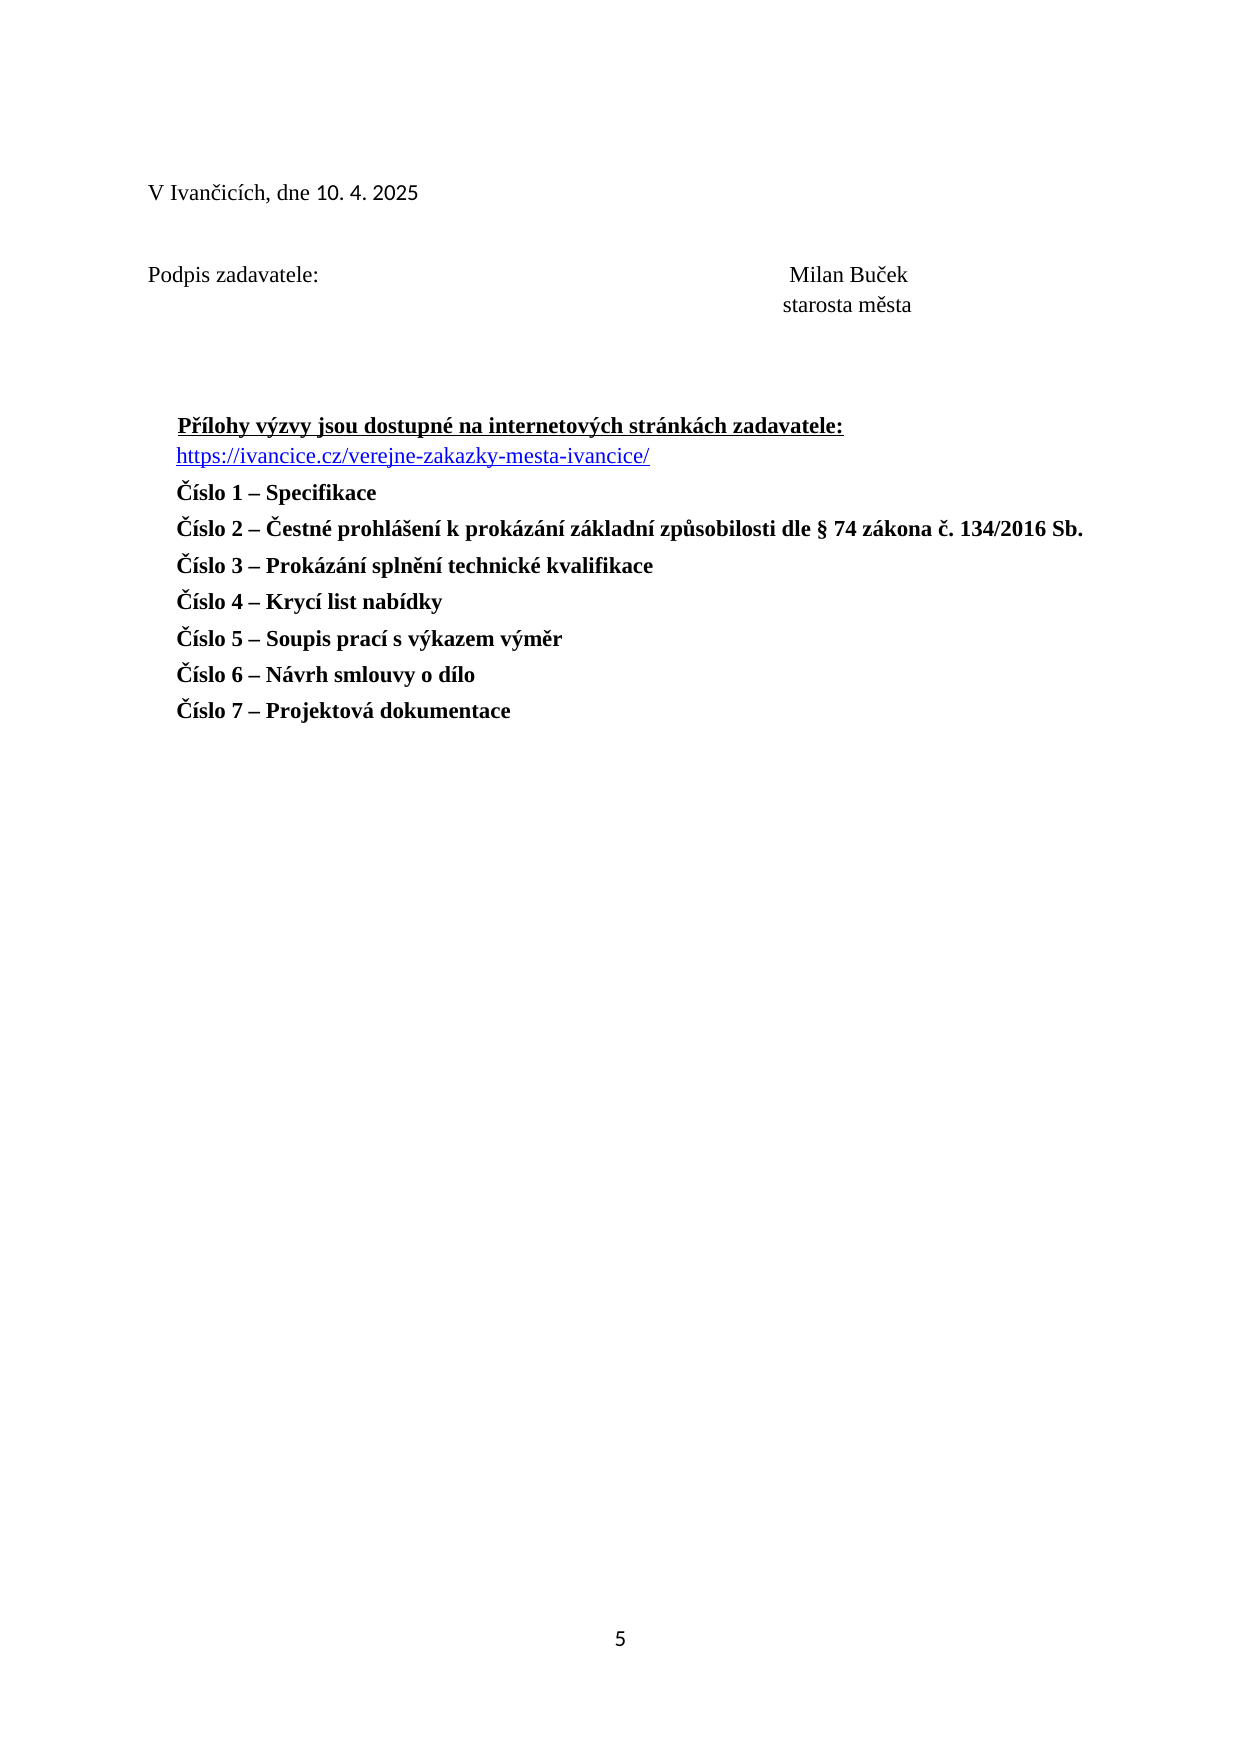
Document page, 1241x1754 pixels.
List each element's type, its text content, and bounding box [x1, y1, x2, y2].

text Číslo 5 – Soupis prací s výkazem výměr [176, 624, 1093, 651]
list Přílohy výzvy jsou dostupné na internetových stránkách zadavatele: [177, 412, 1093, 438]
text starosta města [148, 291, 1093, 318]
text Číslo 1 – Specifikace [176, 479, 1093, 505]
text Číslo 4 – Krycí list nabídky [176, 588, 1093, 614]
text https://ivancice.cz/verejne-zakazky-mesta-ivancice/ [148, 442, 1093, 469]
text Číslo 7 – Projektová dokumentace [176, 697, 1093, 724]
text Podpis zadavatele: Milan Buček [148, 261, 1093, 287]
text V Ivančicích, dne [148, 178, 1093, 206]
text Číslo 2 – Čestné prohlášení k prokázání základní způsobilosti dle § 74 zákona č. 134/2016 Sb. [176, 515, 1093, 542]
text Číslo 3 – Prokázání splnění technické kvalifikace [176, 552, 1093, 578]
text Číslo 6 – Návrh smlouvy o dílo [176, 661, 1093, 687]
